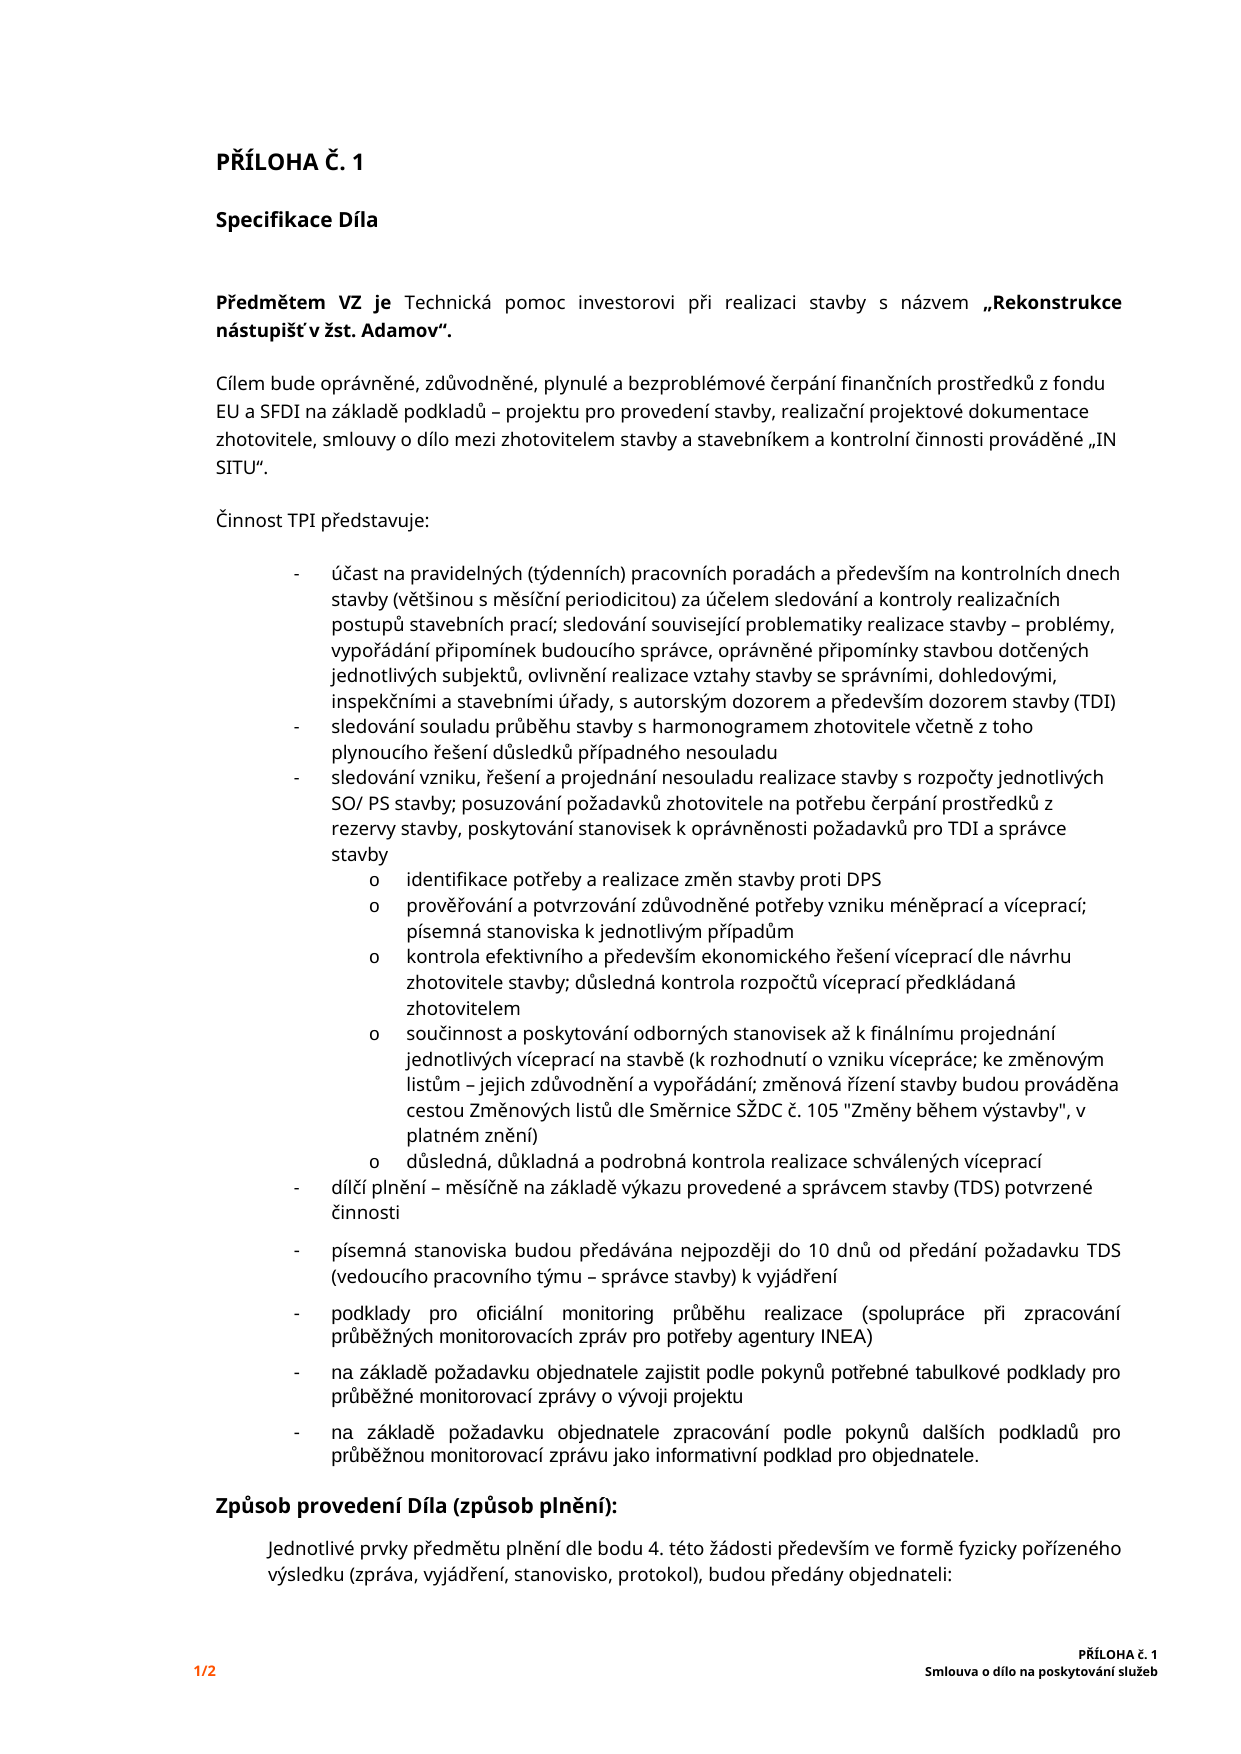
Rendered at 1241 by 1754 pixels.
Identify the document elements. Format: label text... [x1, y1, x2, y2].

list na základě požadavku objednatele zpracování podle pokynů dalších podkladů pro průběžnou monitorovací zprávu jako informativní podklad pro objednatele. [294, 1420, 1122, 1467]
list písemná stanoviska budou předávána nejpozději do 10 dnů od předání požadavku TDS (vedoucího pracovního týmu – správce stavby) k vyjádření [294, 1237, 1122, 1288]
list podklady pro oficiální monitoring průběhu realizace (spolupráce při zpracování průběžných monitorovacích zpráv pro potřeby agentury INEA) [294, 1301, 1122, 1348]
list na základě požadavku objednatele zajistit podle pokynů potřebné tabulkové podklady pro průběžné monitorovací zprávy o vývoji projektu [294, 1360, 1122, 1407]
text Příloha č. 1 [216, 146, 1122, 177]
text Specifikace Díla [216, 205, 1122, 233]
text Cílem bude oprávněné, zdůvodněné, plynulé a bezproblémové čerpání finančních prostředků z fondu EU a SFDI na základě podkladů – projektu pro provedení stavby, realizační projektové dokumentace zhotovitele, smlouvy o dílo mezi zhotovitelem stavby a stavebníkem a kontrolní činnosti prováděné „IN SITU“. [216, 370, 1122, 480]
list dílčí plnění – měsíčně na základě výkazu provedené a správcem stavby (TDS) potvrzené činnosti [294, 1174, 1122, 1225]
list prověřování a potvrzování zdůvodněné potřeby vzniku méněprací a víceprací; písemná stanoviska k jednotlivým případům [369, 892, 1122, 944]
text Způsob provedení Díla (způsob plnění): [216, 1492, 1122, 1520]
list Jednotlivé prvky předmětu plnění dle bodu 4. této žádosti především ve formě fyzicky pořízeného výsledku (zpráva, vyjádření, stanovisko, protokol), budou předány objednateli: [268, 1535, 1122, 1586]
list identifikace potřeby a realizace změn stavby proti DPS [369, 867, 1122, 892]
list kontrola efektivního a především ekonomického řešení víceprací dle návrhu zhotovitele stavby; důsledná kontrola rozpočtů víceprací předkládaná zhotovitelem [369, 944, 1122, 1020]
list sledování vzniku, řešení a projednání nesouladu realizace stavby s rozpočty jednotlivých SO/ PS stavby; posuzování požadavků zhotovitele na potřebu čerpání prostředků z rezervy stavby, poskytování stanovisek k oprávněnosti požadavků pro TDI a správce stavby [294, 764, 1122, 867]
list sledování souladu průběhu stavby s harmonogramem zhotovitele včetně z toho plynoucího řešení důsledků případného nesouladu [294, 713, 1122, 764]
list součinnost a poskytování odborných stanovisek až k finálnímu projednání jednotlivých víceprací na stavbě (k rozhodnutí o vzniku vícepráce; ke změnovým listům – jejich zdůvodnění a vypořádání; změnová řízení stavby budou prováděna cestou Změnových listů dle Směrnice SŽDC č. 105 "Změny během výstavby", v platném znění) [369, 1020, 1122, 1148]
list důsledná, důkladná a podrobná kontrola realizace schválených víceprací [369, 1148, 1122, 1174]
text Předmětem VZ je Technická pomoc investorovi při realizaci stavby s názvem „Rekonstrukce nástupišť v žst. Adamov“. [216, 289, 1122, 343]
text Činnost TPI představuje: [216, 507, 1122, 533]
list účast na pravidelných (týdenních) pracovních poradách a především na kontrolních dnech stavby (většinou s měsíční periodicitou) za účelem sledování a kontroly realizačních postupů stavebních prací; sledování související problematiky realizace stavby – problémy, vypořádání připomínek budoucího správce, oprávněné připomínky stavbou dotčených jednotlivých subjektů, ovlivnění realizace vztahy stavby se správními, dohledovými, inspekčními a stavebními úřady, s autorským dozorem a především dozorem stavby (TDI) [294, 560, 1122, 713]
